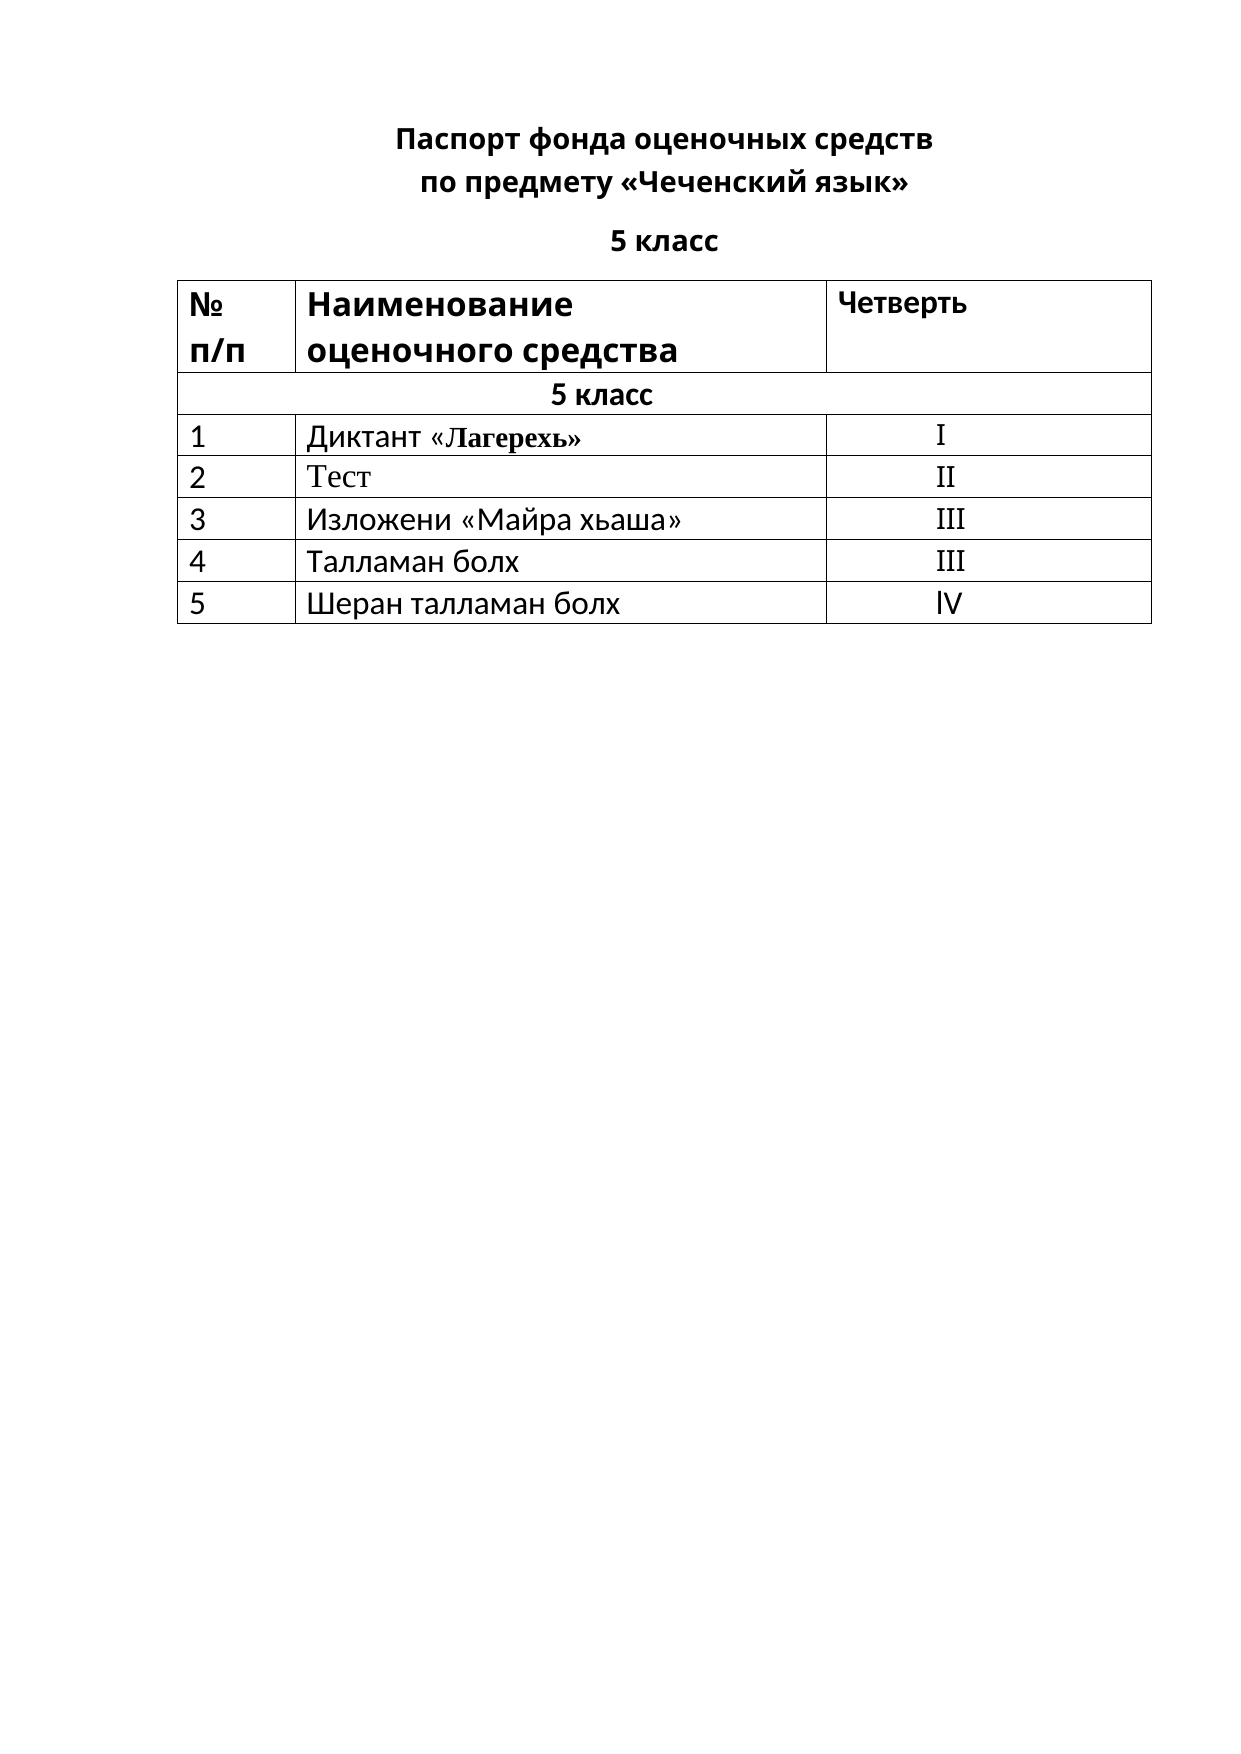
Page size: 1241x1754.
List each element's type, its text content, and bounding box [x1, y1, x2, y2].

table_header № п/п [178, 281, 295, 372]
table_cell 5 класс [178, 373, 1151, 413]
table_cell III [827, 540, 1151, 581]
table_cell Изложени «Майра хьаша» [296, 498, 826, 539]
table_cell 2 [178, 456, 295, 497]
table_cell III [827, 498, 1151, 539]
table_cell 1 [178, 415, 295, 455]
table_cell lV [827, 582, 1151, 622]
table_cell 3 [178, 498, 295, 539]
table_cell 4 [178, 540, 295, 581]
table_header Четверть [827, 281, 1151, 372]
table_cell Диктант «Лагерехь» [296, 415, 826, 455]
text 5 класс [177, 220, 1152, 260]
table_cell 5 [178, 582, 295, 622]
table_cell Шеран талламан болх [296, 582, 826, 622]
text Паспорт фонда оценочных средств по предмету «Чеченский язык» [177, 118, 1152, 201]
table_cell Тест [296, 456, 826, 497]
table_cell Талламан болх [296, 540, 826, 581]
table_cell II [827, 456, 1151, 497]
table_cell I [827, 415, 1151, 455]
table_header Наименование оценочного средства [296, 281, 826, 372]
